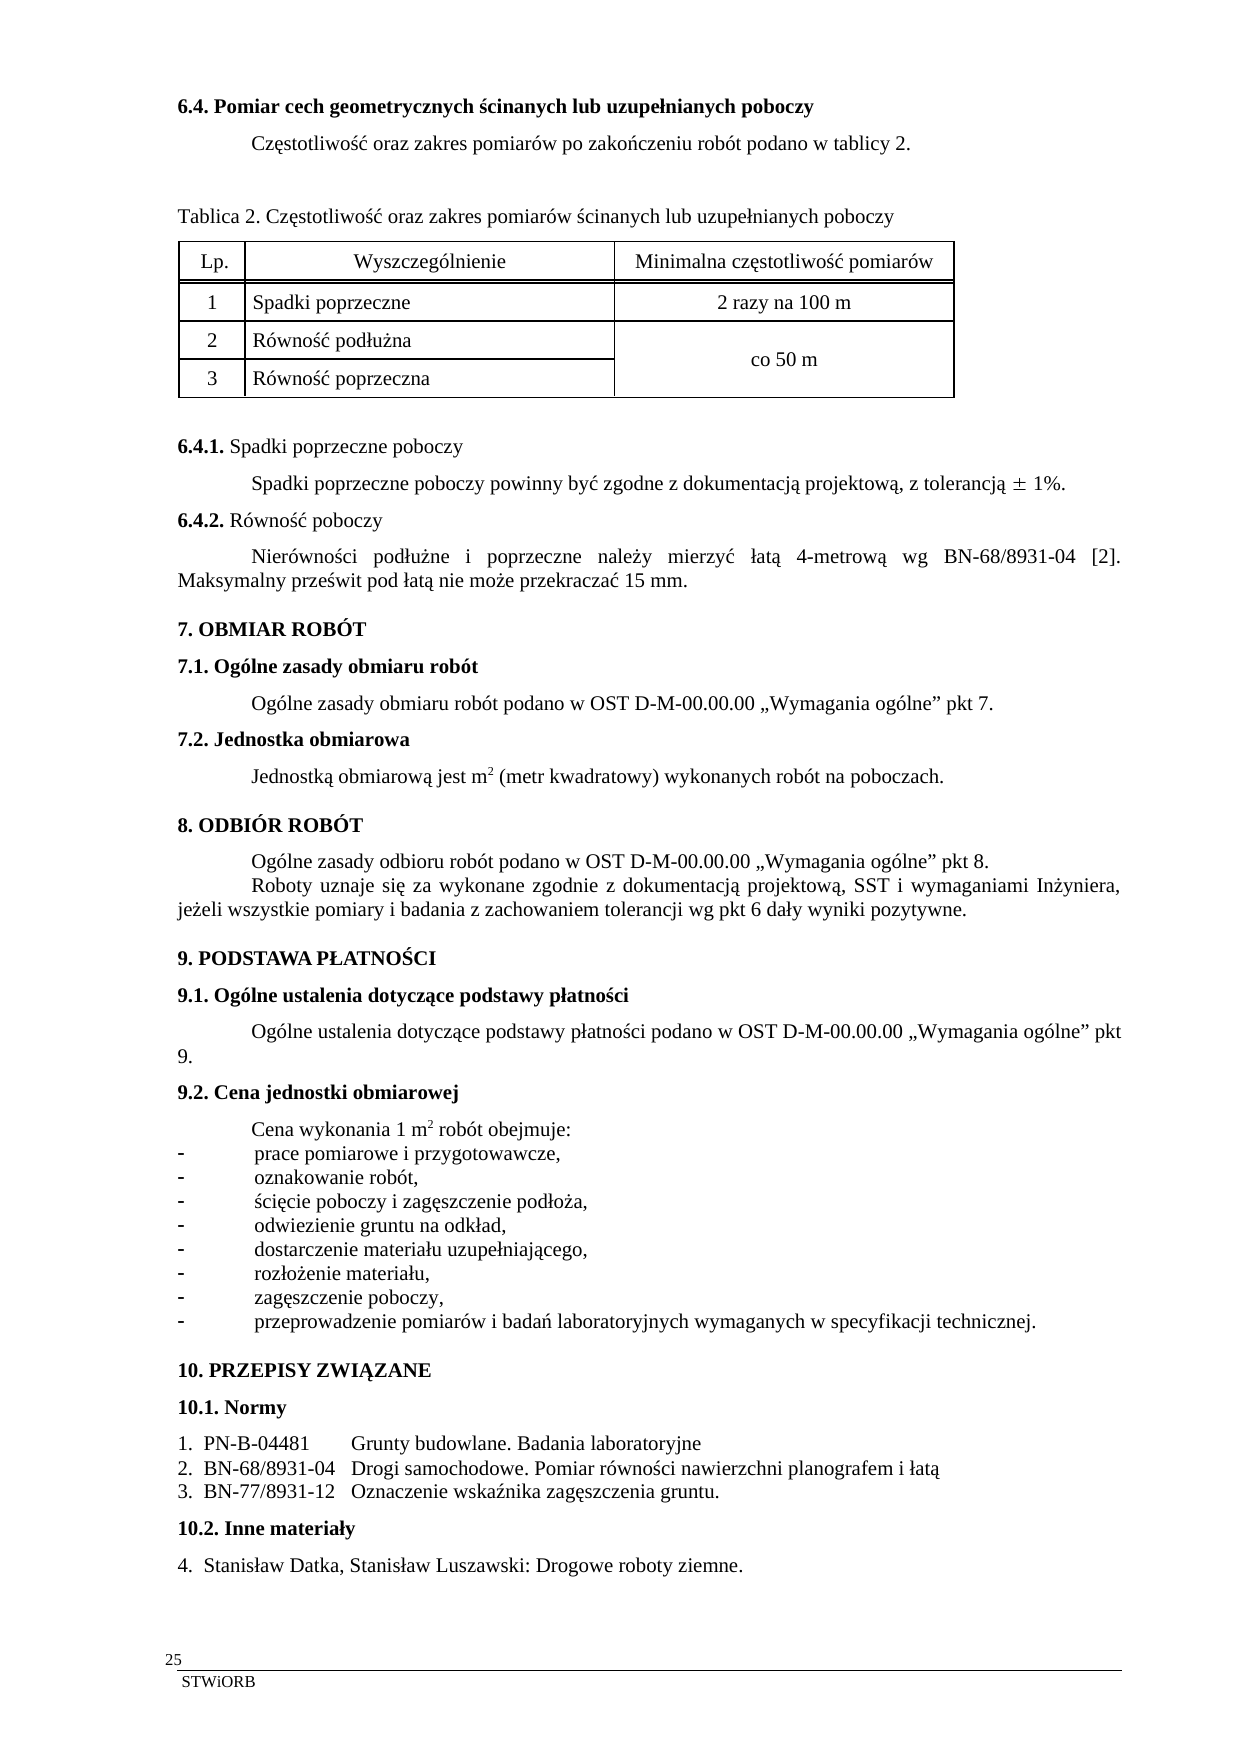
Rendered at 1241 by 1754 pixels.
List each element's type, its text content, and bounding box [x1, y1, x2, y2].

text 6.4.2. Równość poboczy [177, 508, 1122, 532]
text Roboty uznaje się za wykonane zgodnie z dokumentacją projektową, SST i wymaganiami Inżyniera, jeżeli wszystkie pomiary i badania z zachowaniem tolerancji wg pkt 6 dały wyniki pozytywne. [177, 873, 1122, 921]
table_cell 2 razy na [615, 284, 953, 320]
text 6.4.1. Spadki poprzeczne poboczy [177, 434, 1122, 458]
text Ogólne zasady odbioru robót podano w OST D-M-00.00.00 „Wymagania ogólne” pkt 8. [177, 849, 1122, 873]
text 2. BN-68/8931-04 Drogi samochodowe. Pomiar równości nawierzchni planografem i łatą [177, 1455, 1122, 1479]
text 9.1. Ogólne ustalenia dotyczące podstawy płatności [177, 983, 1122, 1007]
text 4. Stanisław Datka, Stanisław Luszawski: Drogowe roboty ziemne. [177, 1553, 1122, 1577]
table_header Lp. [180, 242, 244, 279]
list  ścięcie poboczy i zagęszczenie podłoża, [177, 1189, 1122, 1213]
text Nierówności podłużne i poprzeczne należy mierzyć łatą 4-metrową wg BN-68/8931-04 [2]. Maksymalny prześwit pod łatą nie może przekraczać . [177, 544, 1122, 592]
text 6.4. Pomiar cech geometrycznych ścinanych lub uzupełnianych poboczy [177, 94, 1122, 118]
text 8. ODBIÓR ROBÓT [177, 813, 1122, 837]
text 7. OBMIAR ROBÓT [177, 617, 1122, 641]
list  prace pomiarowe i przygotowawcze, [177, 1141, 1122, 1165]
text Cena wykonania robót obejmuje: [177, 1117, 1122, 1141]
text Częstotliwość oraz zakres pomiarów po zakończeniu robót podano w tablicy 2. [177, 131, 1122, 155]
text 1. PN-B-04481 Grunty budowlane. Badania laboratoryjne [177, 1431, 1122, 1455]
table_cell Spadki poprzeczne [246, 284, 614, 320]
text 3. BN-77/8931-12 Oznaczenie wskaźnika zagęszczenia gruntu. [177, 1479, 1122, 1503]
table_cell Równość podłużna [246, 322, 614, 358]
text Ogólne ustalenia dotyczące podstawy płatności podano w OST D-M-00.00.00 „Wymagania ogólne” pkt 9. [177, 1019, 1122, 1068]
text 10.2. Inne materiały [177, 1516, 1122, 1540]
text Tablica 2. Częstotliwość oraz zakres pomiarów ścinanych lub uzupełnianych poboczy [177, 204, 1122, 228]
table_cell 1 [180, 284, 244, 320]
list  oznakowanie robót, [177, 1165, 1122, 1189]
list  dostarczenie materiału uzupełniającego, [177, 1237, 1122, 1261]
list  odwiezienie gruntu na odkład, [177, 1213, 1122, 1237]
list  rozłożenie materiału, [177, 1261, 1122, 1285]
text Ogólne zasady obmiaru robót podano w OST D-M-00.00.00 „Wymagania ogólne” pkt 7. [177, 690, 1122, 714]
text 7.1. Ogólne zasady obmiaru robót [177, 654, 1122, 678]
text 10.1. Normy [177, 1395, 1122, 1419]
text 9.2. Cena jednostki obmiarowej [177, 1080, 1122, 1104]
text 7.2. Jednostka obmiarowa [177, 727, 1122, 751]
list  przeprowadzenie pomiarów i badań laboratoryjnych wymaganych w specyfikacji technicznej. [177, 1309, 1122, 1333]
text 10. PRZEPISY ZWIĄZANE [177, 1358, 1122, 1382]
table_cell co [615, 322, 953, 396]
text Jednostką obmiarową jest m2 (metr kwadratowy) wykonanych robót na poboczach. [177, 763, 1122, 788]
table_header Wyszczególnienie [246, 242, 614, 279]
text 9. PODSTAWA PŁATNOŚCI [177, 946, 1122, 970]
table_header Minimalna częstotliwość pomiarów [615, 242, 953, 279]
text Spadki poprzeczne poboczy powinny być zgodne z dokumentacją projektową, z tolerancją 1%. [177, 471, 1122, 495]
table_cell Równość poprzeczna [246, 360, 614, 396]
table_cell 2 [180, 322, 244, 358]
list  zagęszczenie poboczy, [177, 1285, 1122, 1309]
table_cell 3 [180, 360, 244, 396]
